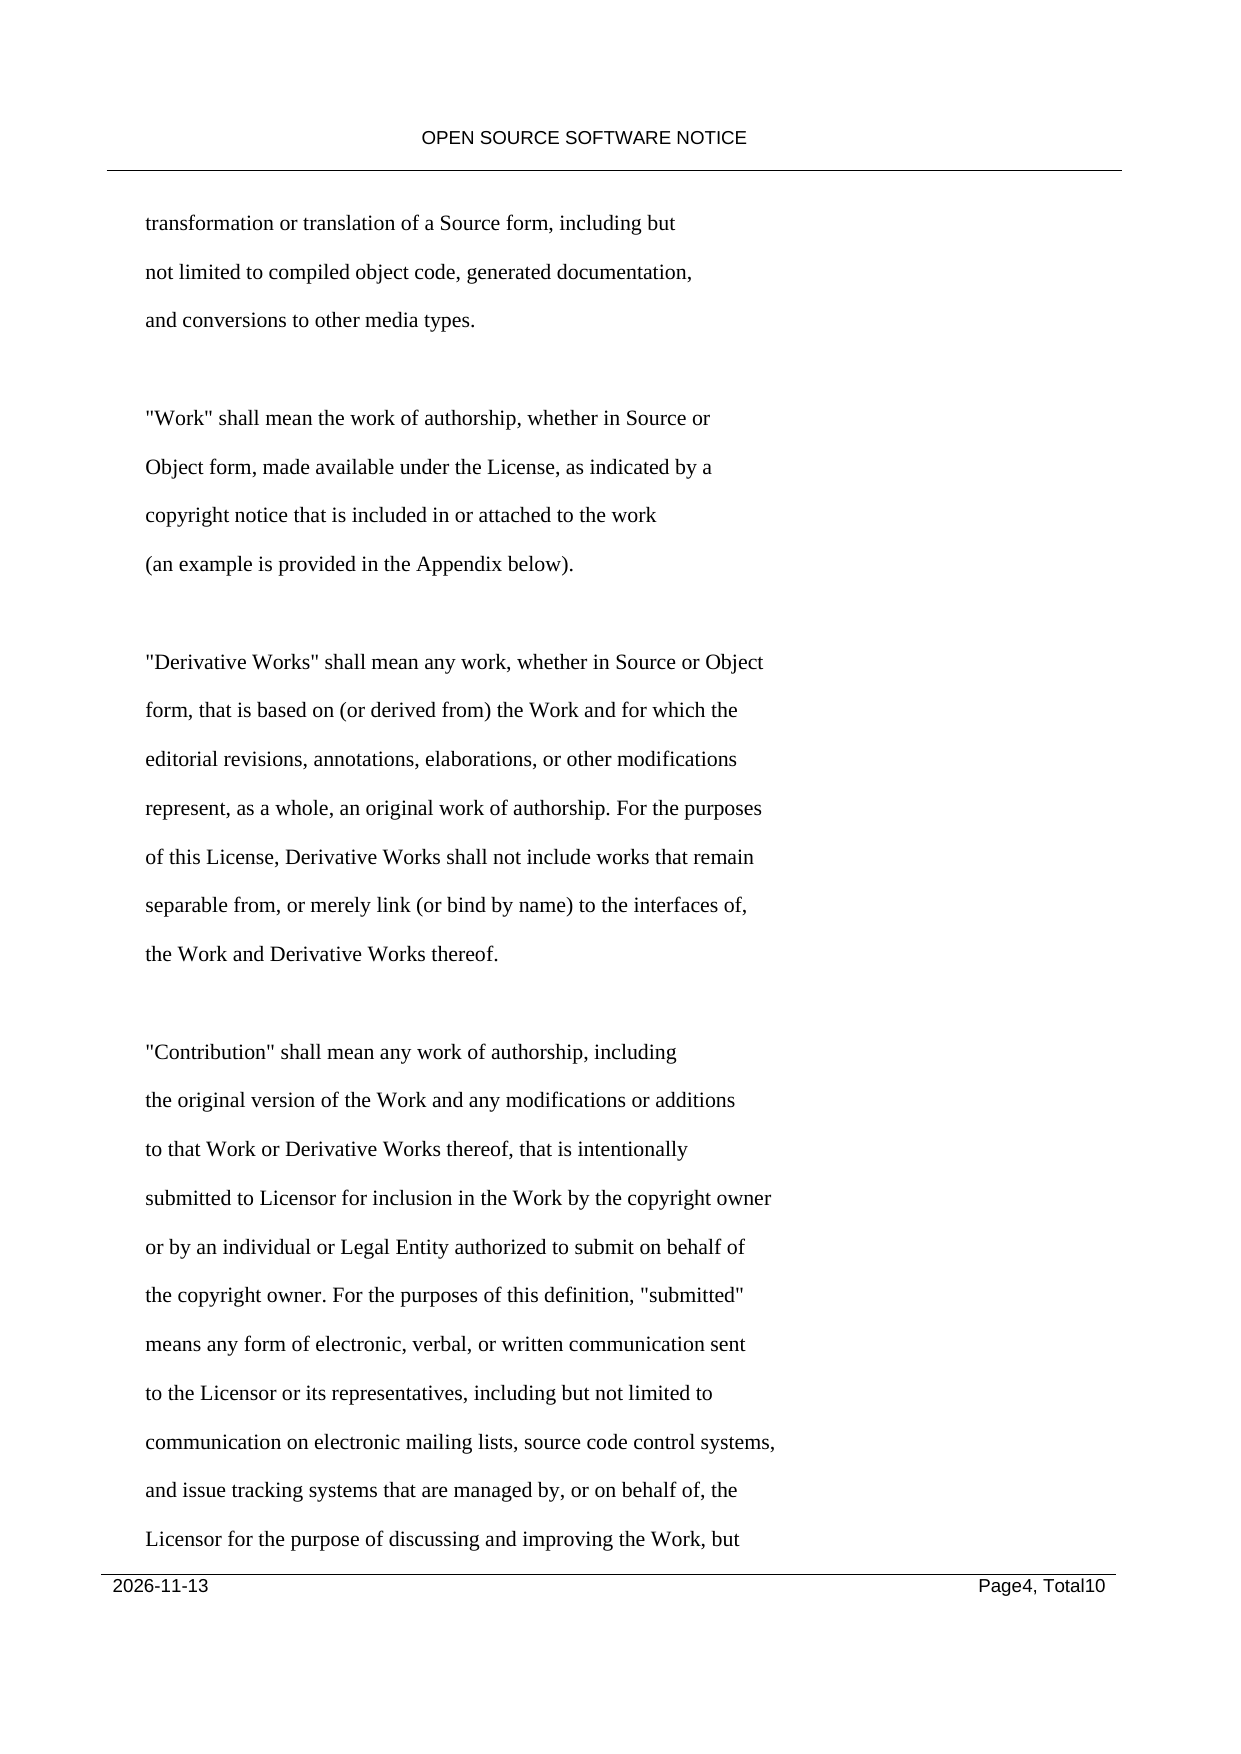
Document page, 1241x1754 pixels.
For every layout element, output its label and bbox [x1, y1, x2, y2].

text [112, 206, 1128, 1555]
